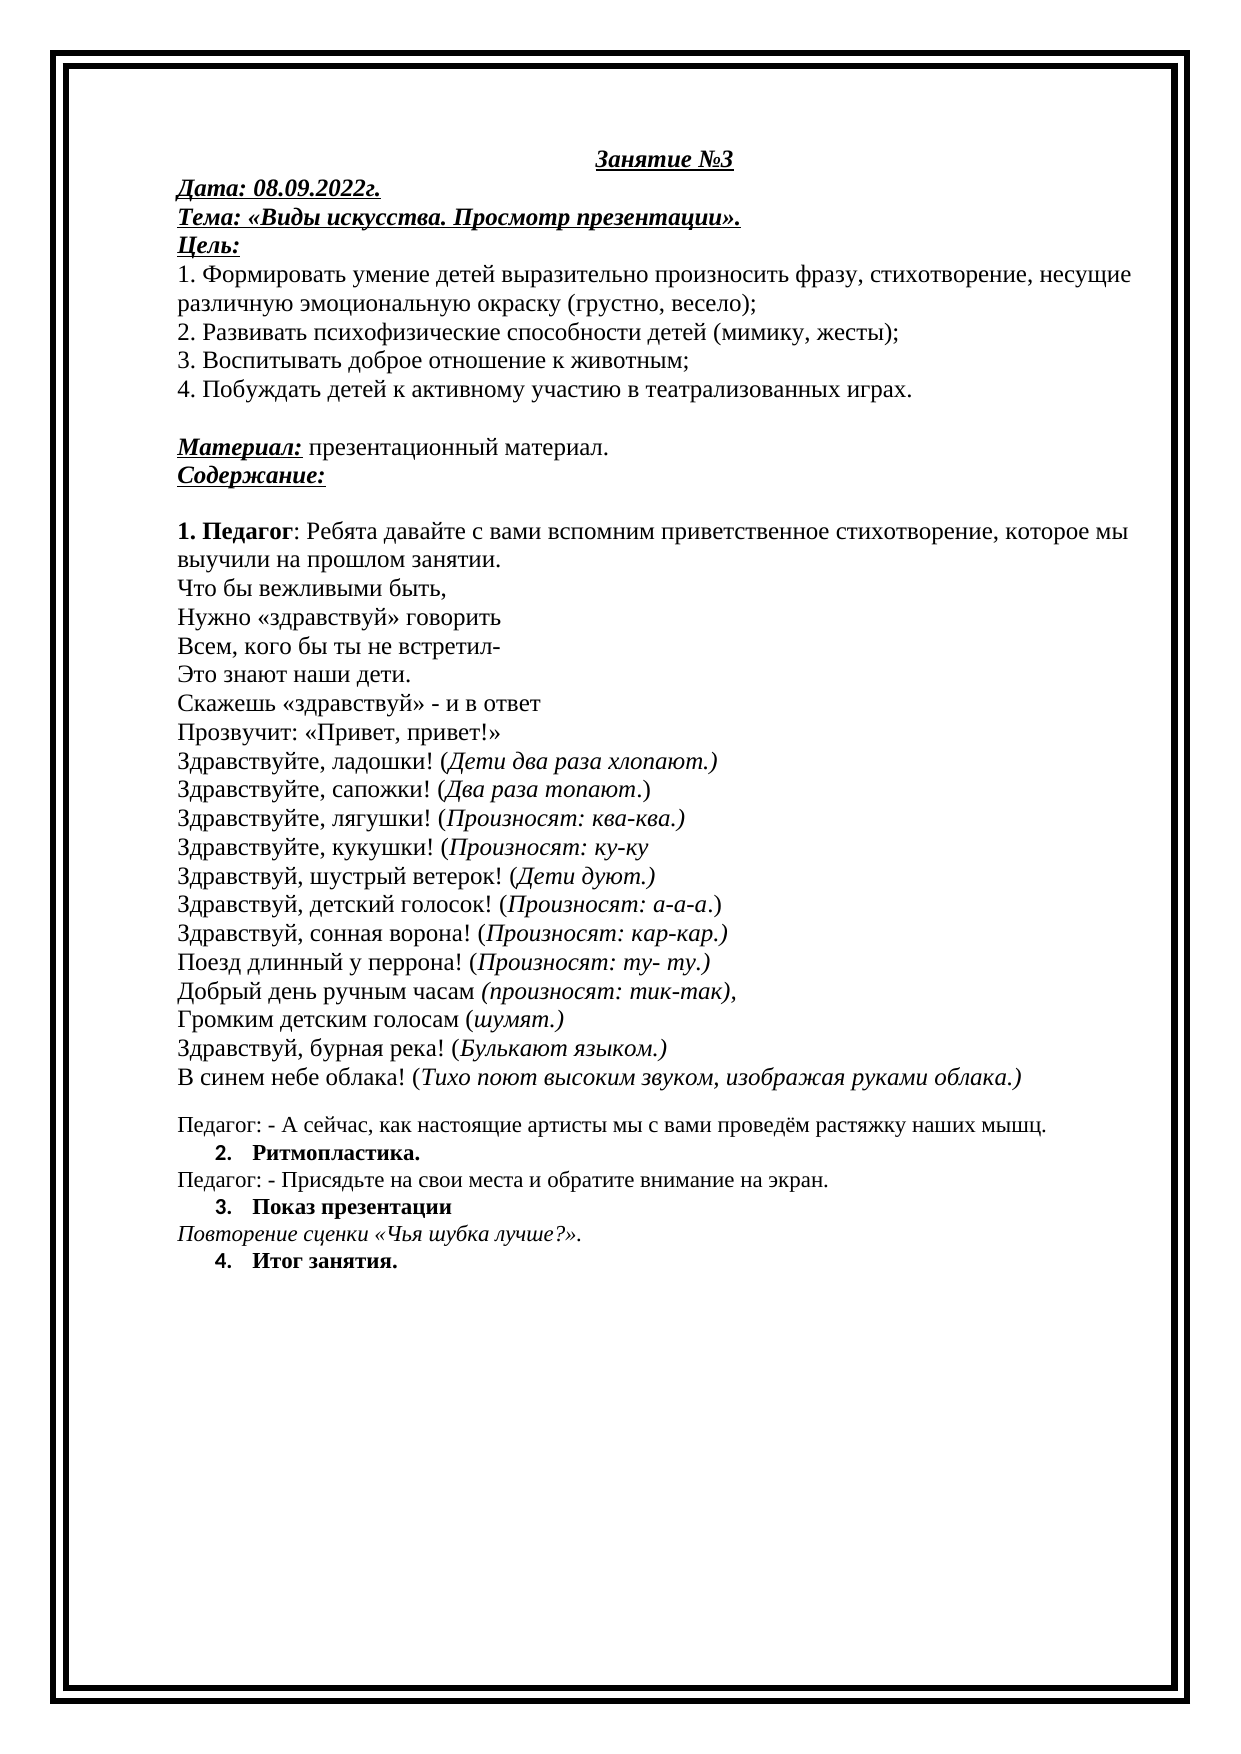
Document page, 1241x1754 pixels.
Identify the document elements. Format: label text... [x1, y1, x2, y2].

text Дата: 08.09.2022г. [177, 173, 1152, 202]
text Что бы вежливыми быть, [177, 573, 1152, 602]
text Здравствуйте, ладошки! (Дети два раза хлопают.) [177, 746, 1152, 774]
text Здравствуй, сонная ворона! (Произносят: кар-кар.) [177, 918, 1152, 947]
list Ритмопластика. [214, 1138, 1152, 1166]
text Здравствуй, детский голосок! (Произносят: а-а-а.) [177, 889, 1152, 918]
text Тема: «Виды искусства. Просмотр презентации». [177, 202, 1152, 231]
text 1. Педагог: Ребята давайте с вами вспомним приветственное стихотворение, которое мы выучили на прошлом занятии. [177, 516, 1152, 573]
text 2. Развивать психофизические способности детей (мимику, жесты); [177, 317, 1152, 346]
text 1. Формировать умение детей выразительно произносить фразу, стихотворение, несущие различную эмоциональную окраску (грустно, весело); [177, 259, 1152, 317]
text Здравствуйте, сапожки! (Два раза топают.) [177, 774, 1152, 803]
text Содержание: [177, 461, 1152, 489]
text Материал: презентационный материал. [177, 432, 1152, 461]
text Это знают наши дети. [177, 659, 1152, 688]
text 3. Воспитывать доброе отношение к животным; [177, 346, 1152, 374]
text Здравствуй, шустрый ветерок! (Дети дуют.) [177, 861, 1152, 889]
text Педагог: - А сейчас, как настоящие артисты мы с вами проведём растяжку наших мышц. [177, 1112, 1152, 1138]
text Здравствуй, бурная река! (Булькают языком.) [177, 1033, 1152, 1062]
text Педагог: - Присядьте на свои места и обратите внимание на экран. [177, 1166, 1152, 1192]
text Скажешь «здравствуй» - и в ответ [177, 688, 1152, 717]
text Поезд длинный у перрона! (Произносят: ту- ту.) [177, 947, 1152, 976]
text Прозвучит: «Привет, привет!» [177, 717, 1152, 746]
text Нужно «здравствуй» говорить [177, 602, 1152, 631]
text Всем, кого бы ты не встретил- [177, 631, 1152, 659]
text Цель: [177, 231, 1152, 259]
text Повторение сценки «Чья шубка лучше?». [177, 1220, 1152, 1247]
text Здравствуйте, кукушки! (Произносят: ку-ку [177, 832, 1152, 861]
text 4. Побуждать детей к активному участию в театрализованных играх. [177, 374, 1152, 403]
text Занятие №3 [177, 144, 1152, 173]
list Итог занятия. [214, 1247, 1152, 1275]
list Показ презентации [214, 1192, 1152, 1220]
text В синем небе облака! (Тихо поют высоким звуком, изображая руками облака.) [177, 1062, 1152, 1091]
text Добрый день ручным часам (произносят: тик-так), [177, 976, 1152, 1004]
text Громким детским голосам (шумят.) [177, 1004, 1152, 1033]
text Здравствуйте, лягушки! (Произносят: ква-ква.) [177, 803, 1152, 832]
